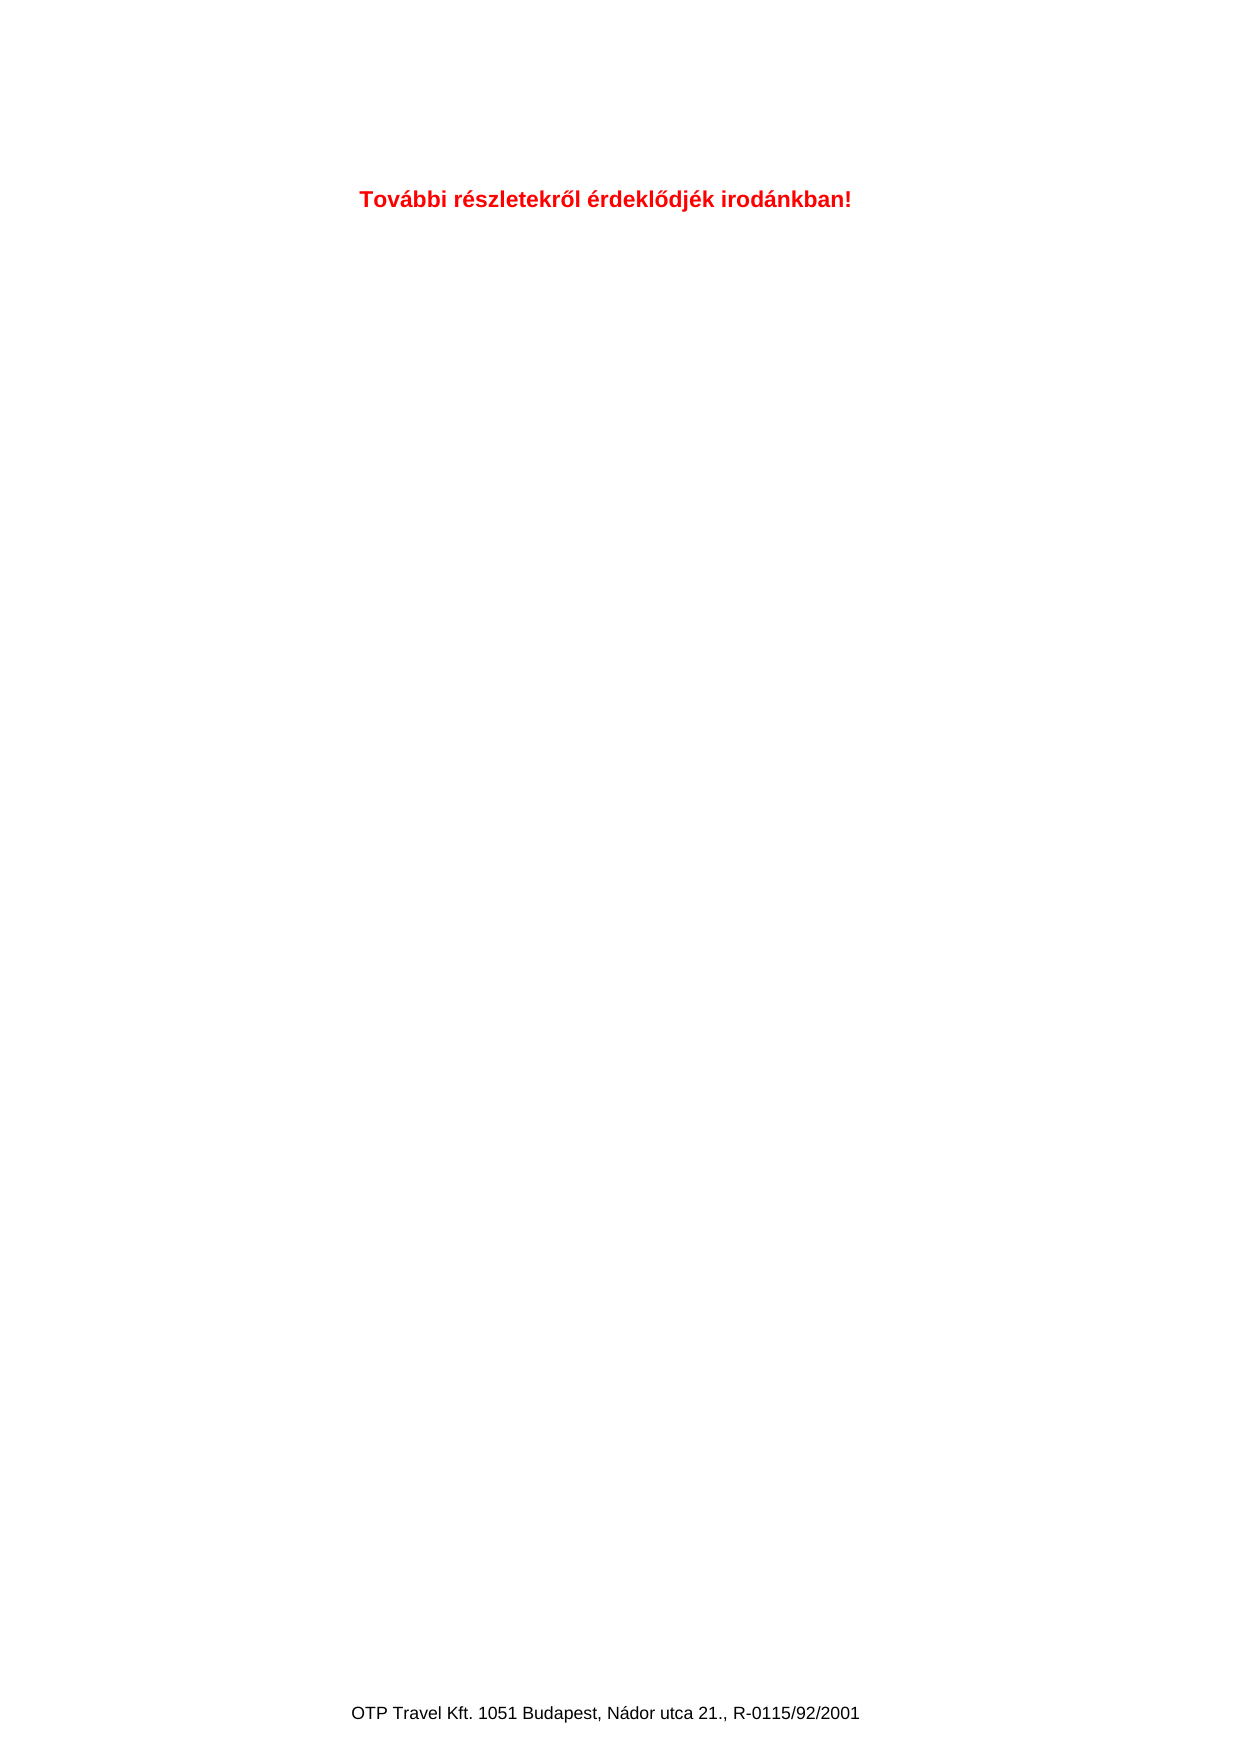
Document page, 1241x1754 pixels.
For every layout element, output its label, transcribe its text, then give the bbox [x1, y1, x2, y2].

text További részletekről érdeklődjék irodánkban! [103, 186, 1107, 213]
